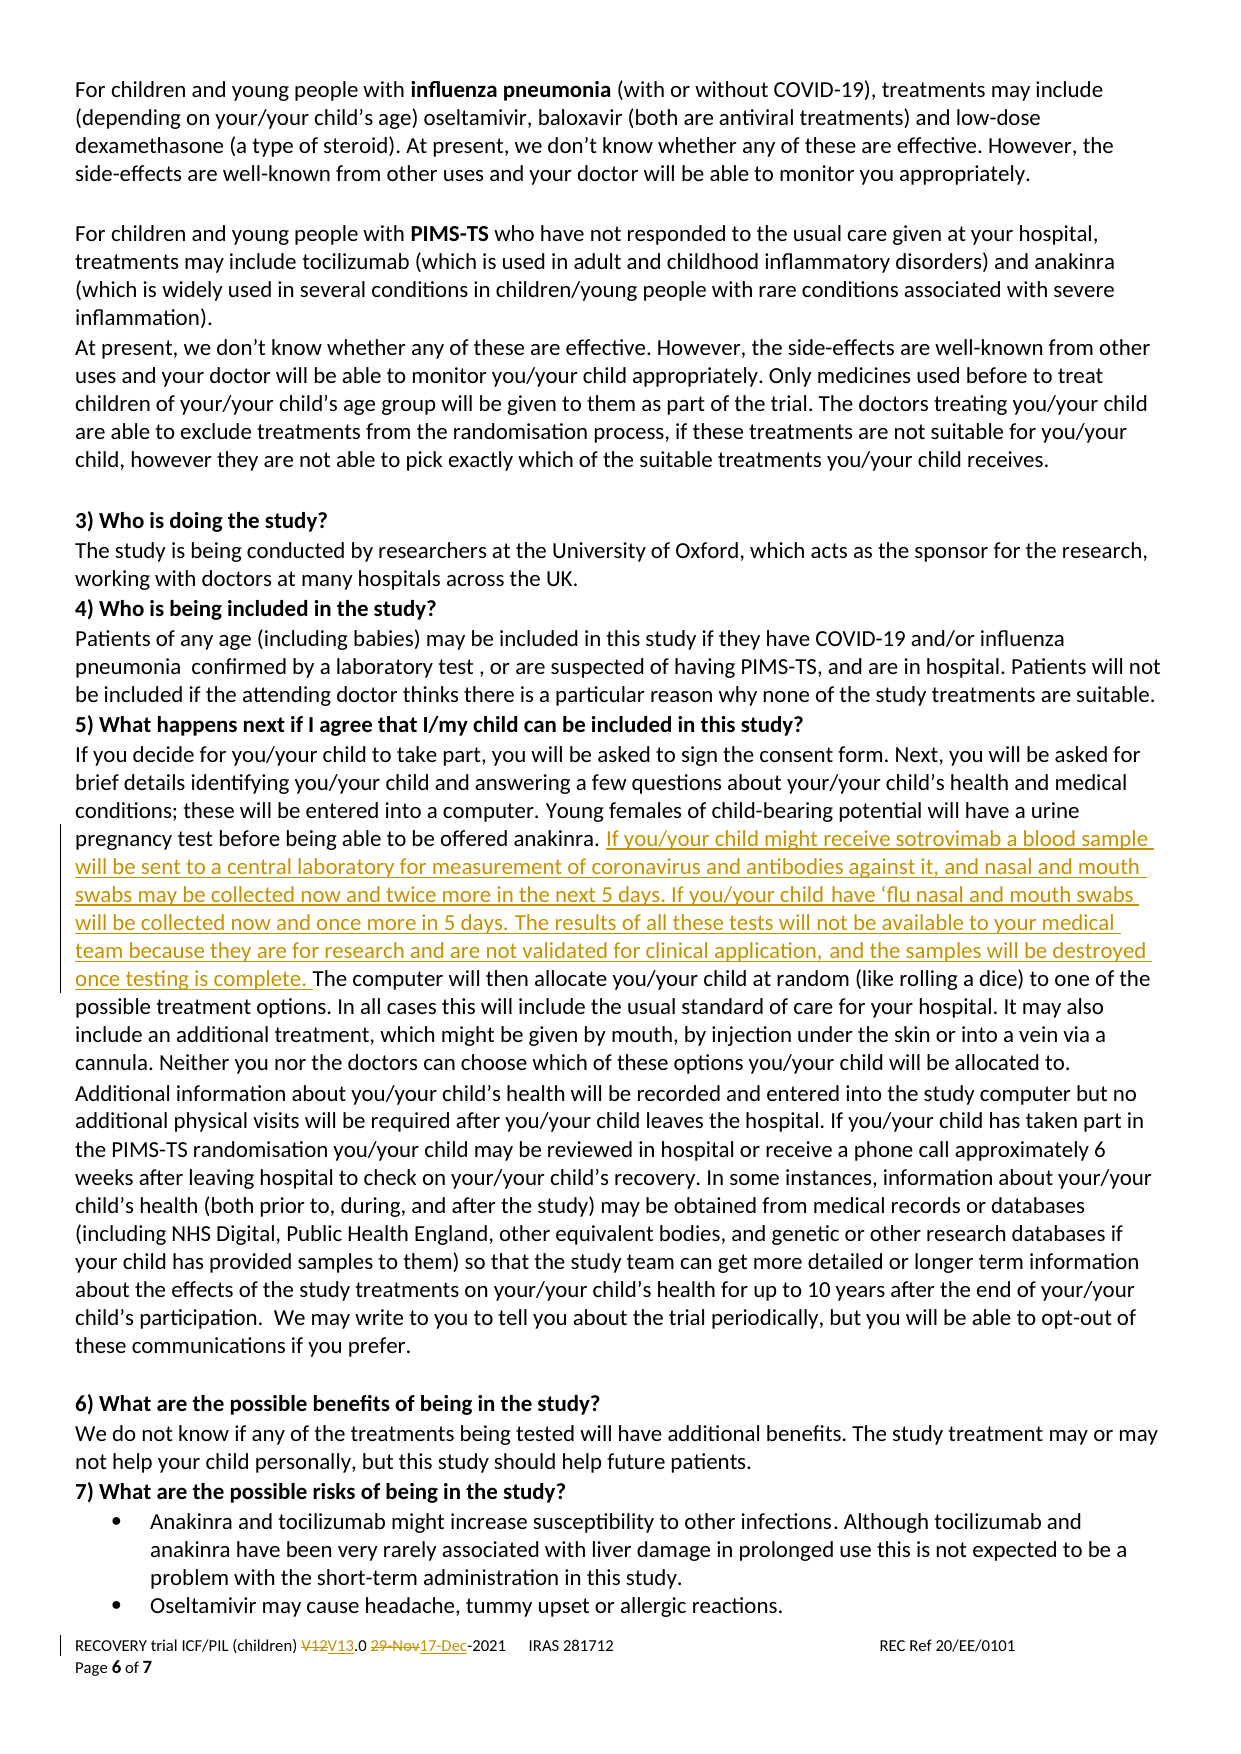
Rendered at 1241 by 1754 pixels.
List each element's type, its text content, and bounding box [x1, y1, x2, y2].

list Anakinra and tocilizumab might increase susceptibility to other infections. Although tocilizumab and anakinra have been very rarely associated with liver damage in prolonged use this is not expected to be a problem with the short-term administration in this study. [112, 1507, 1165, 1591]
text 4) Who is being included in the study? [75, 594, 1165, 622]
text 6) What are the possible benefits of being in the study? [75, 1389, 1165, 1417]
text For children and young people with influenza pneumonia (with or without COVID-19), treatments may include (depending on your/your child’s age) oseltamivir, baloxavir (both are antiviral treatments) and low-dose dexamethasone (a type of steroid). At present, we don’t know whether any of these are effective. However, the side-effects are well-known from other uses and your doctor will be able to monitor you appropriately. [75, 75, 1165, 187]
list Oseltamivir may cause headache, tummy upset or allergic reactions. [112, 1591, 1165, 1619]
text 7) What are the possible risks of being in the study? [75, 1477, 1165, 1505]
text We do not know if any of the treatments being tested will have additional benefits. The study treatment may or may not help your child personally, but this study should help future patients. [75, 1419, 1165, 1475]
text For children and young people with PIMS-TS who have not responded to the usual care given at your hospital, treatments may include tocilizumab (which is used in adult and childhood inflammatory disorders) and anakinra (which is widely used in several conditions in children/young people with rare conditions associated with severe inflammation). [75, 219, 1165, 331]
text Patients of any age (including babies) may be included in this study if they have COVID-19 and/or influenza pneumonia confirmed by a laboratory test , or are suspected of having PIMS-TS, and are in hospital. Patients will not be included if the attending doctor thinks there is a particular reason why none of the study treatments are suitable. [75, 624, 1165, 708]
text 5) What happens next if I agree that I/my child can be included in this study? [75, 710, 1165, 738]
text 3) Who is doing the study? [75, 506, 1165, 534]
text Additional information about you/your child’s health will be recorded and entered into the study computer but no additional physical visits will be required after you/your child leaves the hospital. If you/your child has taken part in the PIMS-TS randomisation you/your child may be reviewed in hospital or receive a phone call approximately 6 weeks after leaving hospital to check on your/your child’s recovery. In some instances, information about your/your child’s health (both prior to, during, and after the study) may be obtained from medical records or databases (including NHS Digital, Public Health England, other equivalent bodies, and genetic or other research databases if your child has provided samples to them) so that the study team can get more detailed or longer term information about the effects of the study treatments on your/your child’s health for up to 10 years after the end of your/your child’s participation. We may write to you to tell you about the trial periodically, but you will be able to opt-out of these communications if you prefer. [75, 1079, 1165, 1359]
text The study is being conducted by researchers at the University of Oxford, which acts as the sponsor for the research, working with doctors at many hospitals across the UK. [75, 536, 1165, 592]
text If you decide for you/your child to take part, you will be asked to sign the consent form. Next, you will be asked for brief details identifying you/your child and answering a few questions about your/your child’s health and medical conditions; these will be entered into a computer. Young females of child-bearing potential will have a urine pregnancy test before being able to be offered anakinra. The computer will then allocate you/your child at random (like rolling a dice) to one of the possible treatment options. In all cases this will include the usual standard of care for your hospital. It may also include an additional treatment, which might be given by mouth, by injection under the skin or into a vein via a cannula. Neither you nor the doctors can choose which of these options you/your child will be allocated to. [75, 740, 1165, 1077]
text At present, we don’t know whether any of these are effective. However, the side-effects are well-known from other uses and your doctor will be able to monitor you/your child appropriately. Only medicines used before to treat children of your/your child’s age group will be given to them as part of the trial. The doctors treating you/your child are able to exclude treatments from the randomisation process, if these treatments are not suitable for you/your child, however they are not able to pick exactly which of the suitable treatments you/your child receives. [75, 333, 1165, 473]
